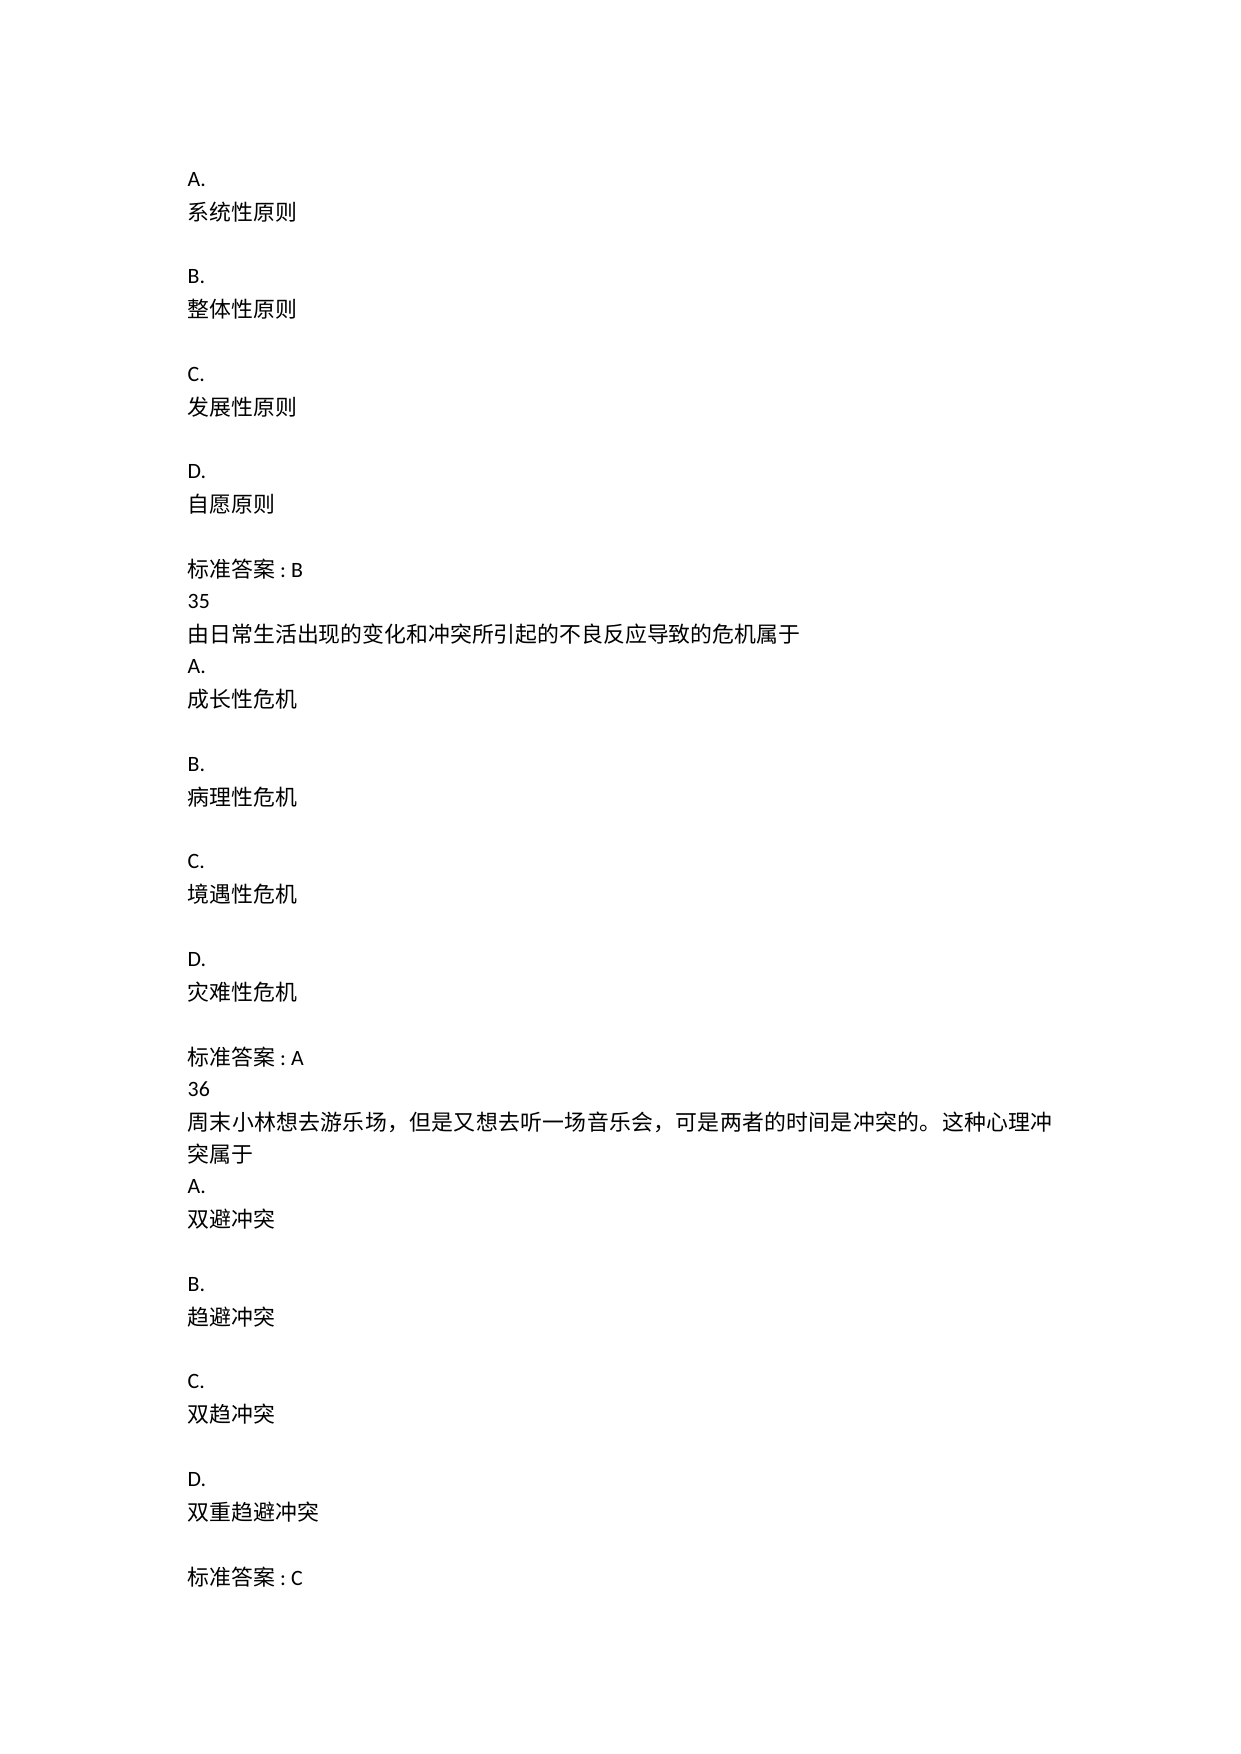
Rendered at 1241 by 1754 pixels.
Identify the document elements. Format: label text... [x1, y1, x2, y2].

text D. [187, 454, 1053, 487]
text 系统性原则 [187, 194, 1053, 227]
text 双避冲突 [187, 1202, 1053, 1234]
text 标准答案 : C [187, 1559, 1053, 1592]
text B. [187, 747, 1053, 779]
text A. [187, 649, 1053, 682]
text 标准答案 : B [187, 552, 1053, 584]
text C. [187, 844, 1053, 877]
text 发展性原则 [187, 389, 1053, 422]
text C. [187, 1364, 1053, 1397]
text 自愿原则 [187, 487, 1053, 519]
text 成长性危机 [187, 682, 1053, 714]
text 标准答案 : A [187, 1039, 1053, 1072]
text B. [187, 1267, 1053, 1299]
text 36 [187, 1072, 1053, 1104]
text 整体性原则 [187, 292, 1053, 324]
text 35 [187, 584, 1053, 617]
text 趋避冲突 [187, 1299, 1053, 1332]
text 双重趋避冲突 [187, 1494, 1053, 1527]
text 周末小林想去游乐场，但是又想去听一场音乐会，可是两者的时间是冲突的。这种心理冲突属于 [187, 1104, 1053, 1169]
text 病理性危机 [187, 779, 1053, 812]
text 境遇性危机 [187, 877, 1053, 909]
text D. [187, 942, 1053, 974]
text 灾难性危机 [187, 974, 1053, 1007]
text B. [187, 259, 1053, 292]
text 由日常生活出现的变化和冲突所引起的不良反应导致的危机属于 [187, 617, 1053, 649]
text C. [187, 357, 1053, 389]
text 双趋冲突 [187, 1397, 1053, 1429]
text A. [187, 1169, 1053, 1202]
text D. [187, 1462, 1053, 1494]
text A. [187, 162, 1053, 194]
